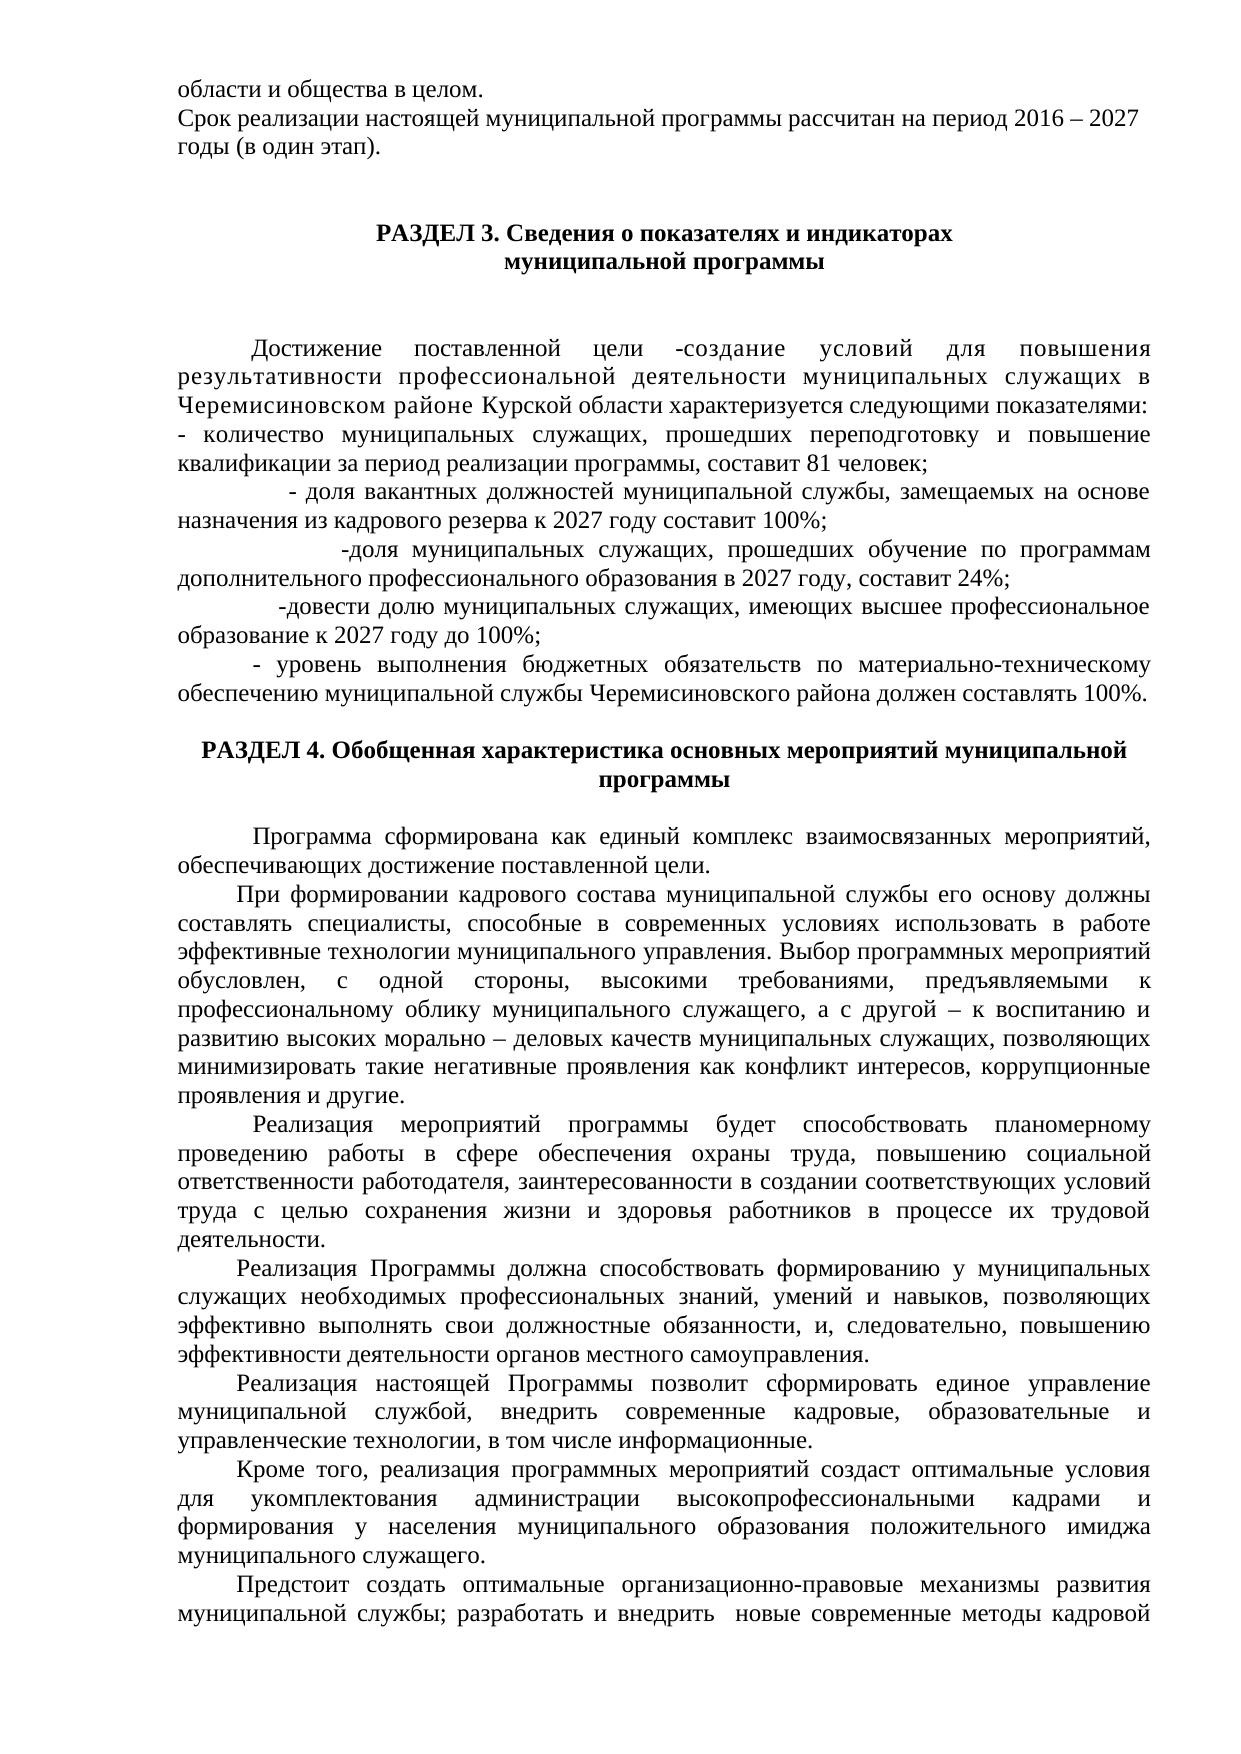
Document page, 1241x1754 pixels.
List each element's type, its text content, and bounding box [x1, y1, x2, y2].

text годы (в один этап). [177, 131, 1152, 160]
text - доля вакантных должностей муниципальной службы, замещаемых на основе назначения из кадрового резерва к 2027 году составит 100%; [177, 476, 1152, 534]
text При формировании кадрового состава муниципальной службы его основу должны составлять специалисты, способные в современных условиях использовать в работе эффективные технологии муниципального управления. Выбор программных мероприятий обусловлен, с одной стороны, высокими требованиями, предъявляемыми к профессиональному облику муниципального служащего, а с другой – к воспитанию и развитию высоких морально – деловых качеств муниципальных служащих, позволяющих минимизировать такие негативные проявления как конфликт интересов, коррупционные проявления и другие. [177, 879, 1152, 1109]
text - уровень выполнения бюджетных обязательств по материально-техническому обеспечению муниципальной службы Черемисиновского района должен составлять 100%. [177, 649, 1152, 706]
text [177, 74, 1152, 103]
text Кроме того, реализация программных мероприятий создаст оптимальные условия для укомплектования администрации высокопрофессиональными кадрами и формирования у населения муниципального образования положительного имиджа муниципального служащего. [177, 1454, 1152, 1569]
text -довести долю муниципальных служащих, имеющих высшее профессиональное образование к 2027 году до 100%; [177, 591, 1152, 649]
text муниципальной программы [177, 246, 1152, 275]
text - количество муниципальных служащих, прошедших переподготовку и повышение квалификации за период реализации программы, составит 81 человек; [177, 419, 1152, 476]
text -доля муниципальных служащих, прошедших обучение по программам дополнительного профессионального образования в 2027 году, составит 24%; [177, 534, 1152, 591]
text Реализация Программы должна способствовать формированию у муниципальных служащих необходимых профессиональных знаний, умений и навыков, позволяющих эффективно выполнять свои должностные обязанности, и, следовательно, повышению эффективности деятельности органов местного самоуправления. [177, 1253, 1152, 1368]
text Срок реализации настоящей муниципальной программы рассчитан на период 2016 – 2027 [177, 103, 1152, 131]
text Достижение поставленной цели -создание условий для повышения результативности профессиональной деятельности муниципальных служащих в Черемисиновском районе Курской области характеризуется следующими показателями: [177, 333, 1152, 419]
text РАЗДЕЛ 3. Сведения о показателях и индикаторах [177, 218, 1152, 246]
text Реализация мероприятий программы будет способствовать планомерному проведению работы в сфере обеспечения охраны труда, повышению социальной ответственности работодателя, заинтересованности в создании соответствующих условий труда с целью сохранения жизни и здоровья работников в процессе их трудовой деятельности. [177, 1109, 1152, 1253]
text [177, 1569, 1152, 1626]
text Реализация настоящей Программы позволит сформировать единое управление муниципальной службой, внедрить современные кадровые, образовательные и управленческие технологии, в том числе информационные. [177, 1368, 1152, 1454]
text Программа сформирована как единый комплекс взаимосвязанных мероприятий, обеспечивающих достижение поставленной цели. [177, 821, 1152, 879]
text РАЗДЕЛ 4. Обобщенная характеристика основных мероприятий муниципальной программы [177, 735, 1152, 793]
